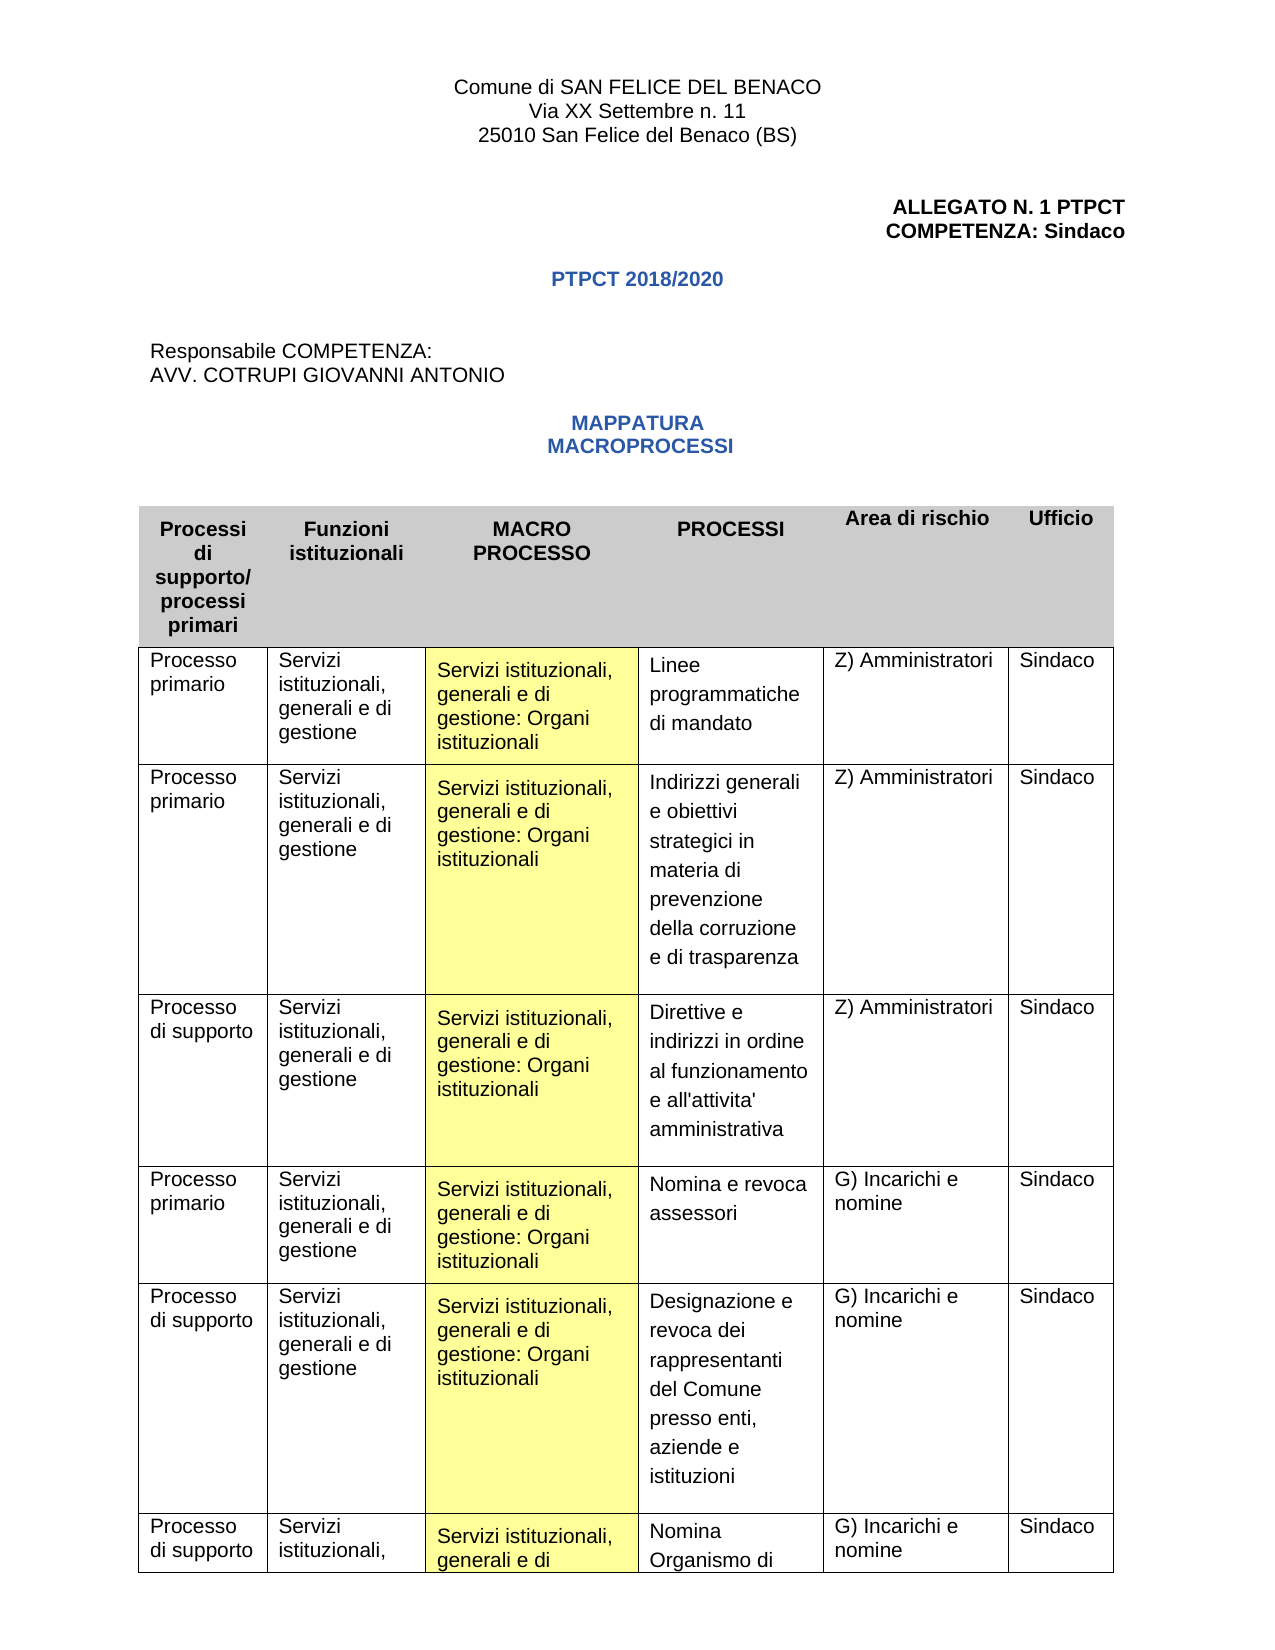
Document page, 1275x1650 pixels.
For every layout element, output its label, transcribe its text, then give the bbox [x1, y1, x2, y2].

table_cell G) Incarichi e nomine [824, 1167, 1008, 1283]
text MAPPATURA [150, 410, 1125, 434]
table_cell Processo primario [139, 765, 267, 994]
table_header Ufficio [1008, 506, 1114, 647]
text Responsabile COMPETENZA: [150, 338, 1125, 362]
text ALLEGATO N. 1 PTPCT [150, 195, 1125, 219]
table_cell Servizi istituzionali, generali e di gestione [268, 1167, 425, 1283]
table_cell Servizi istituzionali, generali e di gestione: Organi istituzionali [426, 995, 638, 1166]
text MACROPROCESSI [150, 434, 1125, 458]
table_cell Z) Amministratori [824, 995, 1008, 1166]
text Via XX Settembre n. 11 [150, 99, 1125, 123]
table_cell Servizi istituzionali, generali e di gestione: Organi istituzionali [426, 765, 638, 994]
table_cell Sindaco [1009, 765, 1113, 994]
table_cell Processo di supporto [139, 1284, 267, 1513]
table_header Area di rischio [823, 506, 1008, 647]
table_cell Servizi istituzionali, generali e di gestione: Organi istituzionali [426, 1167, 638, 1283]
table_cell Servizi istituzionali, generali e di gestione: Organi istituzionali [426, 648, 638, 764]
table_header PROCESSI [638, 506, 823, 647]
table_cell Processo primario [139, 1167, 267, 1283]
table_cell Servizi istituzionali, generali e di gestione [268, 1284, 425, 1513]
table_cell Sindaco [1009, 1284, 1113, 1513]
text 25010 San Felice del Benaco (BS) [150, 123, 1125, 147]
text Comune di SAN FELICE DEL BENACO [150, 75, 1125, 99]
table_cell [639, 1514, 823, 1572]
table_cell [268, 1514, 425, 1572]
table_header MACRO PROCESSO [426, 506, 638, 647]
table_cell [824, 1514, 1008, 1572]
table_header Funzioni istituzionali [267, 506, 426, 647]
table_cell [139, 1514, 267, 1572]
table_cell Servizi istituzionali, generali e di gestione [268, 765, 425, 994]
table_cell Z) Amministratori [824, 648, 1008, 764]
table_cell Servizi istituzionali, generali e di gestione [268, 648, 425, 764]
table_cell Sindaco [1009, 1167, 1113, 1283]
table_header Processi di supporto/processi primari [139, 506, 267, 647]
table_cell Processo primario [139, 648, 267, 764]
table_cell Sindaco [1009, 648, 1113, 764]
table_cell Indirizzi generali e obiettivi strategici in materia di prevenzione della corruzione e di trasparenza [639, 765, 823, 994]
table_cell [426, 1514, 638, 1572]
table_cell Processo di supporto [139, 995, 267, 1166]
table_cell Linee programmatiche di mandato [639, 648, 823, 764]
text PTPCT 2018/2020 [150, 267, 1125, 291]
table_cell Servizi istituzionali, generali e di gestione: Organi istituzionali [426, 1284, 638, 1513]
table_cell Direttive e indirizzi in ordine al funzionamento e all'attivita' amministrativa [639, 995, 823, 1166]
table_cell Designazione e revoca dei rappresentanti del Comune presso enti, aziende e istituzioni [639, 1284, 823, 1513]
table_cell Sindaco [1009, 995, 1113, 1166]
table_cell Nomina e revoca assessori [639, 1167, 823, 1283]
table_cell Z) Amministratori [824, 765, 1008, 994]
table_cell Servizi istituzionali, generali e di gestione [268, 995, 425, 1166]
table_cell G) Incarichi e nomine [824, 1284, 1008, 1513]
table_cell Sindaco [1009, 1514, 1113, 1572]
text AVV. COTRUPI GIOVANNI ANTONIO [150, 362, 1125, 386]
text COMPETENZA: Sindaco [150, 219, 1125, 243]
